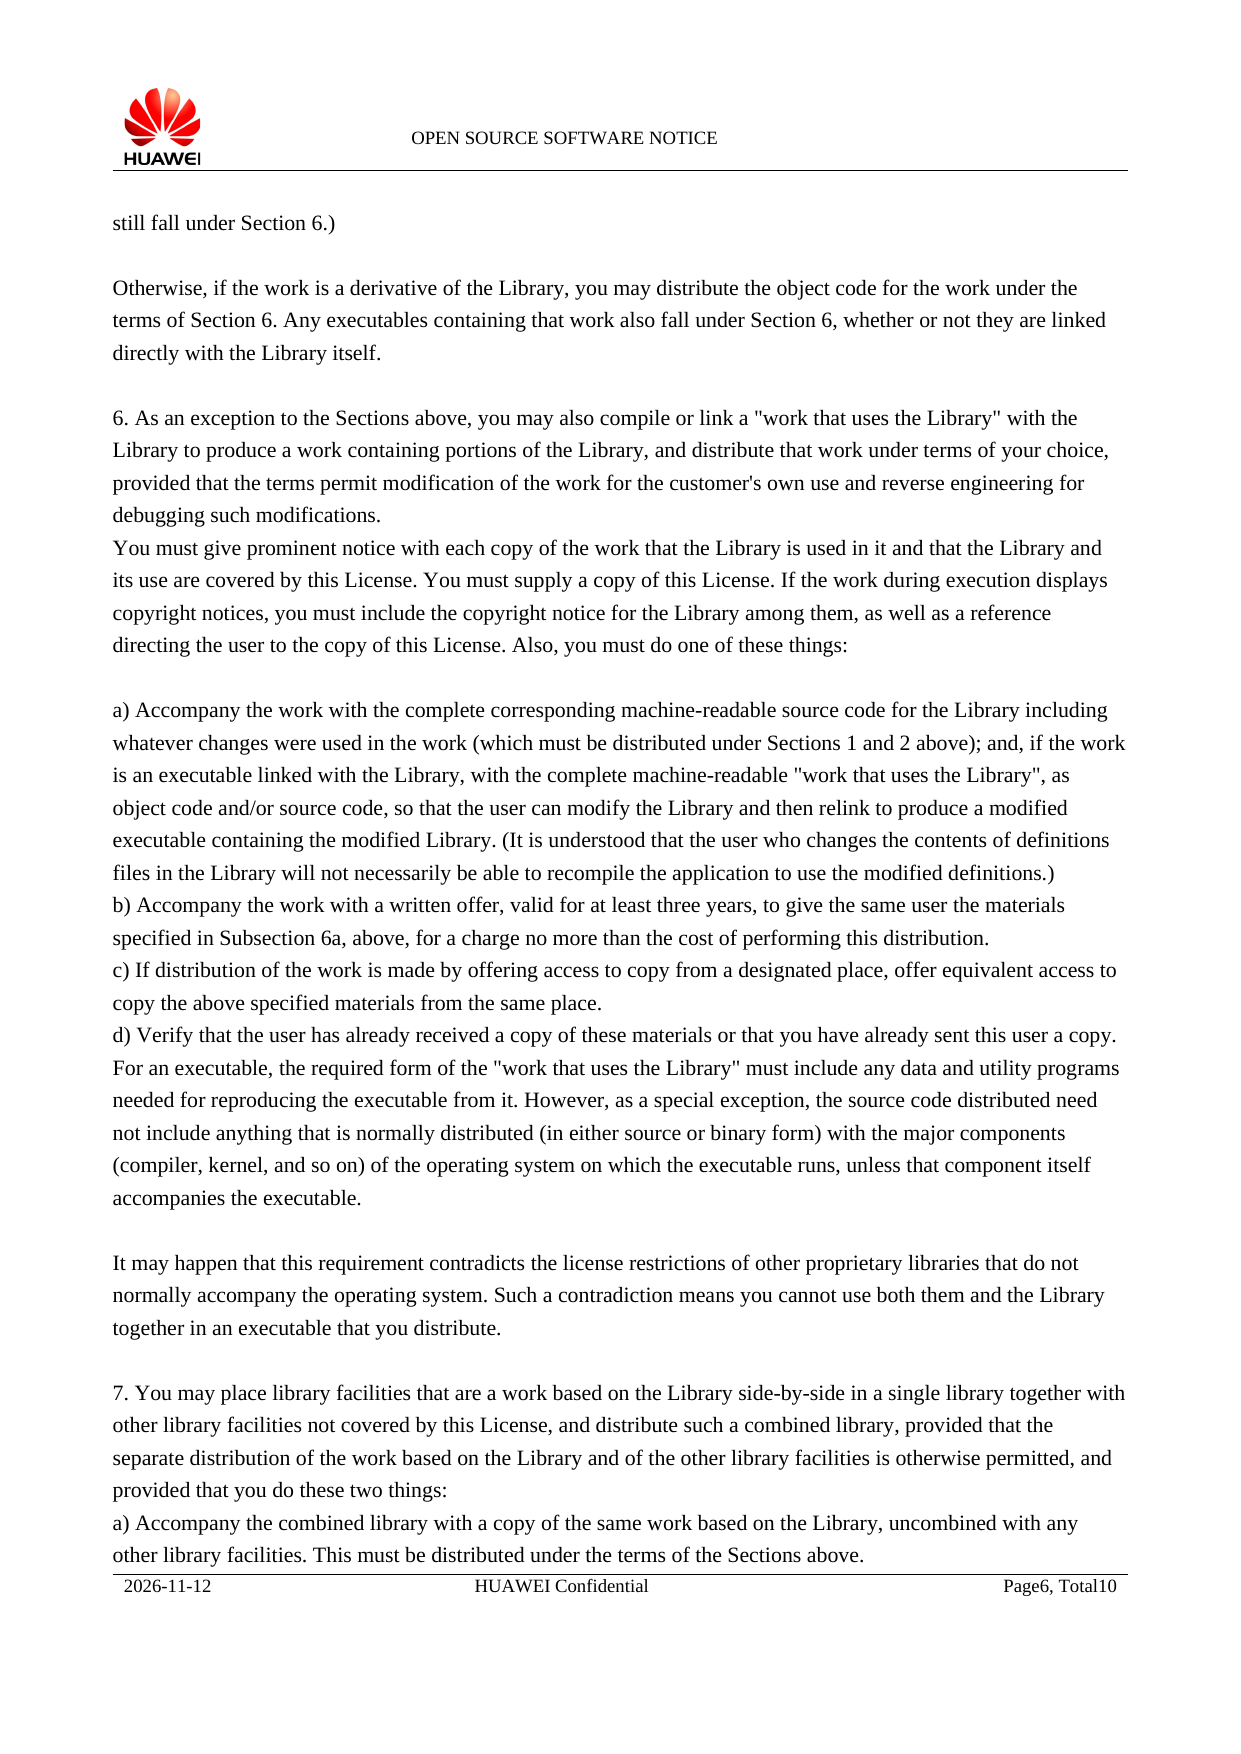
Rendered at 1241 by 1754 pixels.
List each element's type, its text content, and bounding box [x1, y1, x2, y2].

picture [124, 88, 201, 165]
